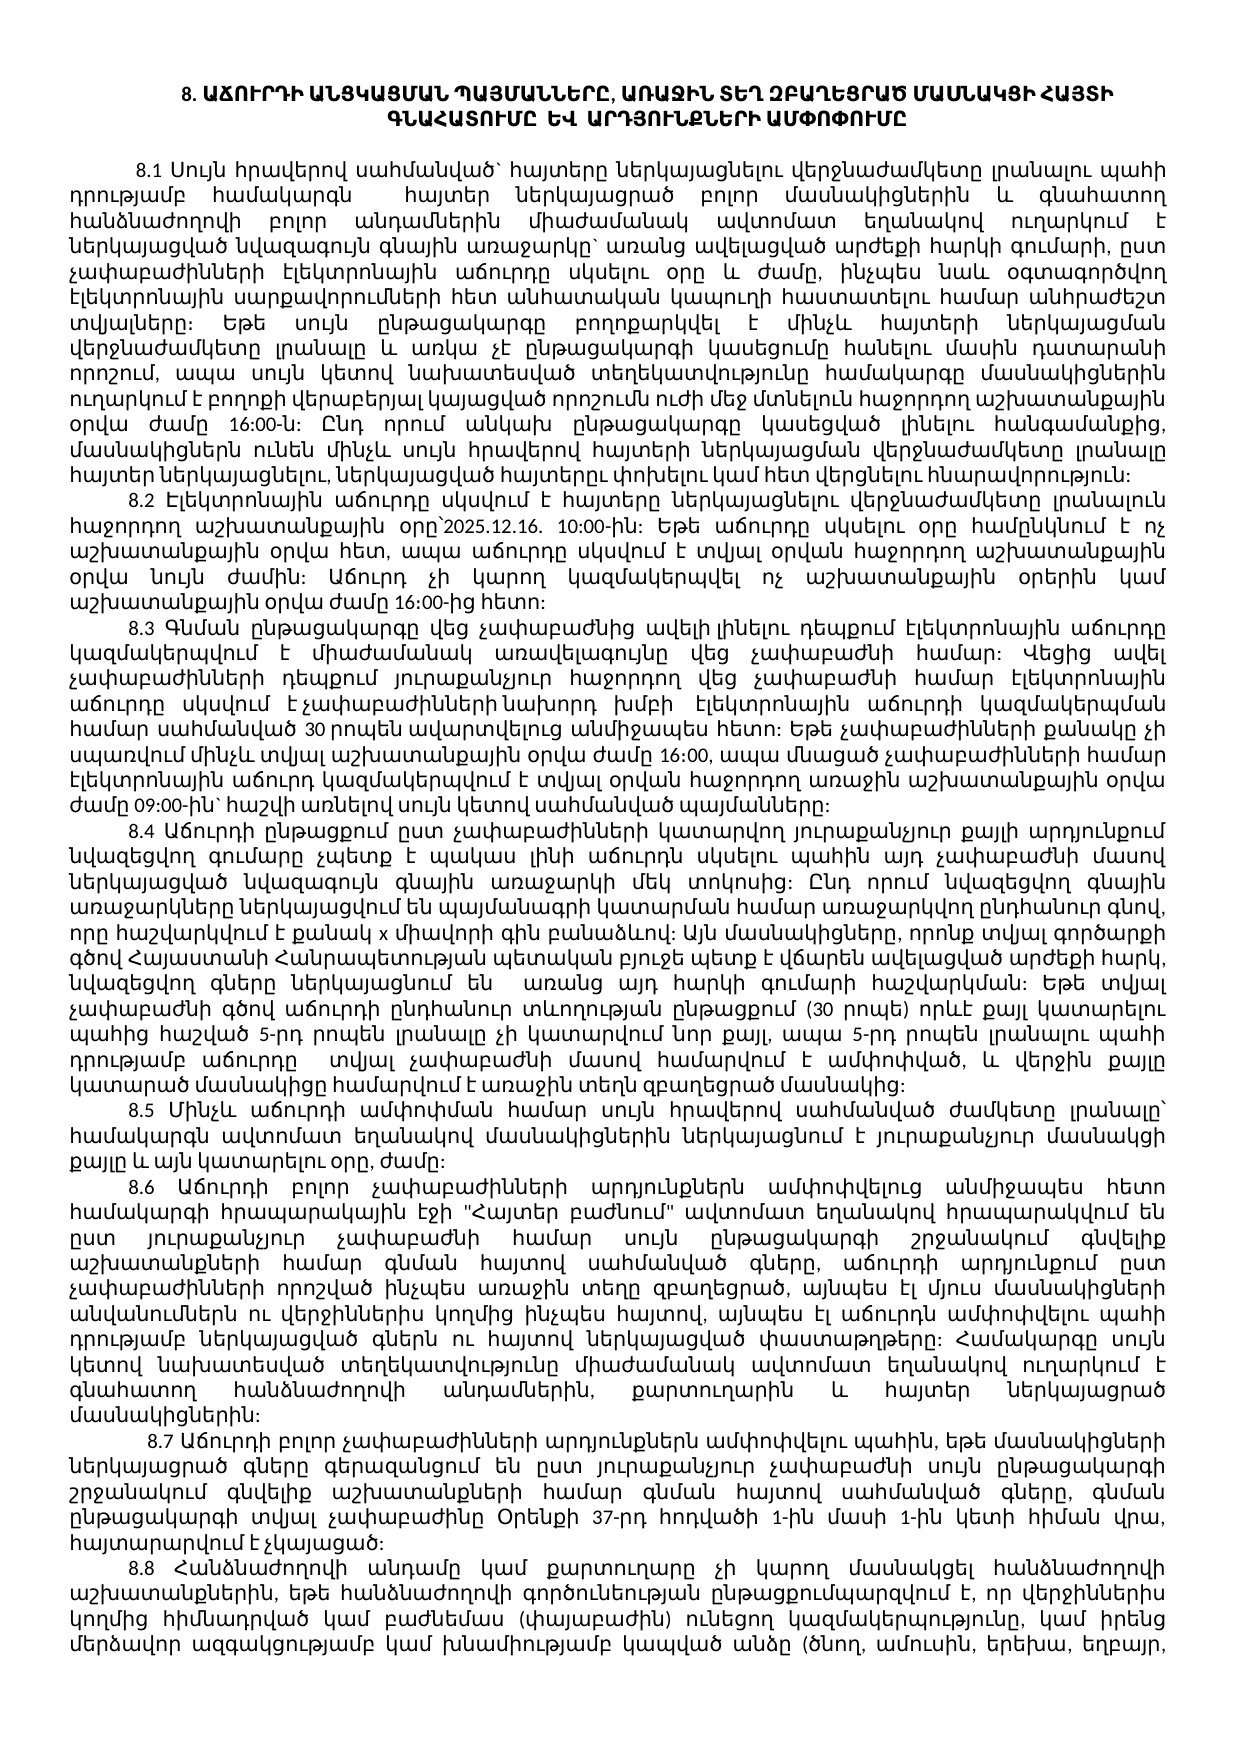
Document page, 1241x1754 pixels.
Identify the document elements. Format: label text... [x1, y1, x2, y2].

text 8.1 Սույն հրավերով սահմանված` հայտերը ներկայացնելու վերջնաժամկետը լրանալու պահի դրությամբ համակարգն հայտեր ներկայացրած բոլոր մասնակիցներին և գնահատող հանձնաժողովի բոլոր անդամներին միաժամանակ ավտոմատ եղանակով ուղարկում է ներկայացված նվազագույն գնային առաջարկը` առանց ավելացված արժեքի հարկի գումարի, ըստ չափաբաժինների էլեկտրոնային աճուրդը սկսելու օրը և ժամը, ինչպես նաև օգտագործվող էլեկտրոնային սարքավորումների հետ անհատական կապուղի հաստատելու համար անհրաժեշտ տվյալները։ Եթե սույն ընթացակարգը բողոքարկվել է մինչև հայտերի ներկայացման վերջնաժամկետը լրանալը և առկա չէ ընթացակարգի կասեցումը հանելու մասին դատարանի որոշում, ապա սույն կետով նախատեսված տեղեկատվությունը համակարգը մասնակիցներին ուղարկում է բողոքի վերաբերյալ կայացված որոշումն ուժի մեջ մտնելուն հաջորդող աշխատանքային օրվա ժամը 16:00-ն: Ընդ որում անկախ ընթացակարգը կասեցված լինելու հանգամանքից, մասնակիցներն ունեն մինչև սույն հրավերով հայտերի ներկայացման վերջնաժամկետը լրանալը հայտեր ներկայացնելու, ներկայացված հայտերըւ փոխելու կամ հետ վերցնելու հնարավորություն: [69, 157, 1167, 488]
text 8.2 Էլեկտրոնային աճուրդը սկսվում է հայտերը ներկայացնելու վերջնաժամկետը լրանալուն հաջորդող աշխատանքային օրը՝2025.12.16. 10:00 -ին: Եթե աճուրդը սկսելու օրը համընկնում է ոչ աշխատանքային օրվա հետ, ապա աճուրդը սկսվում է տվյալ օրվան հաջորդող աշխատանքային օրվա նույն ժամին: Աճուրդ չի կարող կազմակերպվել ոչ աշխատանքային օրերին կամ աշխատանքային օրվա ժամը 16։00-ից հետո: [69, 488, 1167, 615]
text ԳՆԱՀԱՏՈՒՄԸ ԵՎ ԱՐԴՅՈՒՆՔՆԵՐԻ ԱՄՓՈՓՈՒՄԸ [69, 106, 1167, 132]
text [69, 1555, 1167, 1657]
text 8.4 Աճուրդի ընթացքում ըստ չափաբաժինների կատարվող յուրաքանչյուր քայլի արդյունքում նվազեցվող գումարը չպետք է պակաս լինի աճուրդն սկսելու պահին այդ չափաբաժնի մասով ներկայացված նվազագույն գնային առաջարկի մեկ տոկոսից: Ընդ որում նվազեցվող գնային առաջարկները ներկայացվում են պայմանագրի կատարման համար առաջարկվող ընդհանուր գնով, որը հաշվարկվում է քանակ x միավորի գին բանաձևով: Այն մասնակիցները, որոնք տվյալ գործարքի գծով Հայաստանի Հանրապետության պետական բյուջե պետք է վճարեն ավելացված արժեքի հարկ, նվազեցվող գները ներկայացնում են առանց այդ հարկի գումարի հաշվարկման: Եթե տվյալ չափաբաժնի գծով աճուրդի ընդհանուր տևողության ընթացքում (30 րոպե) որևէ քայլ կատարելու պահից հաշված 5-րդ րոպեն լրանալը չի կատարվում նոր քայլ, ապա 5-րդ րոպեն լրանալու պահի դրությամբ աճուրդը տվյալ չափաբաժնի մասով համարվում է ամփոփված, և վերջին քայլը կատարած մասնակիցը համարվում է առաջին տեղն զբաղեցրած մասնակից: [69, 818, 1167, 1098]
text 8.5 Մինչև աճուրդի ամփոփման համար սույն հրավերով սահմանված ժամկետը լրանալը՝ համակարգն ավտոմատ եղանակով մասնակիցներին ներկայացնում է յուրաքանչյուր մասնակցի քայլը և այն կատարելու օրը, ժամը: [69, 1098, 1167, 1174]
text 8.6 Աճուրդի բոլոր չափաբաժինների արդյունքներն ամփոփվելուց անմիջապես հետո համակարգի հրապարակային էջի "Հայտեր բաժնում" ավտոմատ եղանակով հրապարակվում են ըստ յուրաքանչյուր չափաբաժնի համար սույն ընթացակարգի շրջանակում գնվելիք աշխատանքների համար գնման հայտով սահմանված գները, աճուրդի արդյունքում ըստ չափաբաժինների որոշված ինչպես առաջին տեղը զբաղեցրած, այնպես էլ մյուս մասնակիցների անվանումներն ու վերջիններիս կողմից ինչպես հայտով, այնպես էլ աճուրդն ամփոփվելու պահի դրությամբ ներկայացված գներն ու հայտով ներկայացված փաստաթղթերը: Համակարգը սույն կետով նախատեսված տեղեկատվությունը միաժամանակ ավտոմատ եղանակով ուղարկում է գնահատող հանձնաժողովի անդամներին, քարտուղարին և հայտեր ներկայացրած մասնակիցներին: [69, 1174, 1167, 1428]
text 8. ԱՃՈՒՐԴԻ ԱՆՑԿԱՑՄԱՆ ՊԱՅՄԱՆՆԵՐԸ, ԱՌԱՋԻՆ ՏԵՂ ԶԲԱՂԵՑՐԱԾ ՄԱՍՆԱԿՑԻ ՀԱՅՏԻ [69, 81, 1167, 106]
text 8.3 Գնման ընթացակարգը վեց չափաբաժնից ավելի լինելու դեպքում էլեկտրոնային աճուրդը կազմակերպվում է միաժամանակ առավելագույնը վեց չափաբաժնի համար: Վեցից ավել չափաբաժինների դեպքում յուրաքանչյուր հաջորդող վեց չափաբաժնի համար էլեկտրոնային աճուրդը սկսվում է չափաբաժինների նախորդ խմբի էլեկտրոնային աճուրդի կազմակերպման համար սահմանված 30 րոպեն ավարտվելուց անմիջապես հետո: Եթե չափաբաժինների քանակը չի սպառվում մինչև տվյալ աշխատանքային օրվա ժամը 16։00, ապա մնացած չափաբաժինների համար էլեկտրոնային աճուրդ կազմակերպվում է տվյալ օրվան հաջորդող առաջին աշխատանքային օրվա ժամը 09:00-ին` հաշվի առնելով սույն կետով սահմանված պայմանները: [69, 615, 1167, 818]
text 8.7 Աճուրդի բոլոր չափաբաժինների արդյունքներն ամփոփվելու պահին, եթե մասնակիցների ներկայացրած գները գերազանցում են ըստ յուրաքանչյուր չափաբաժնի սույն ընթացակարգի շրջանակում գնվելիք աշխատանքների համար գնման հայտով սահմանված գները, գնման ընթացակարգի տվյալ չափաբաժինը Օրենքի 37-րդ հոդվածի 1-ին մասի 1-ին կետի հիման վրա, հայտարարվում է չկայացած: [69, 1428, 1167, 1555]
